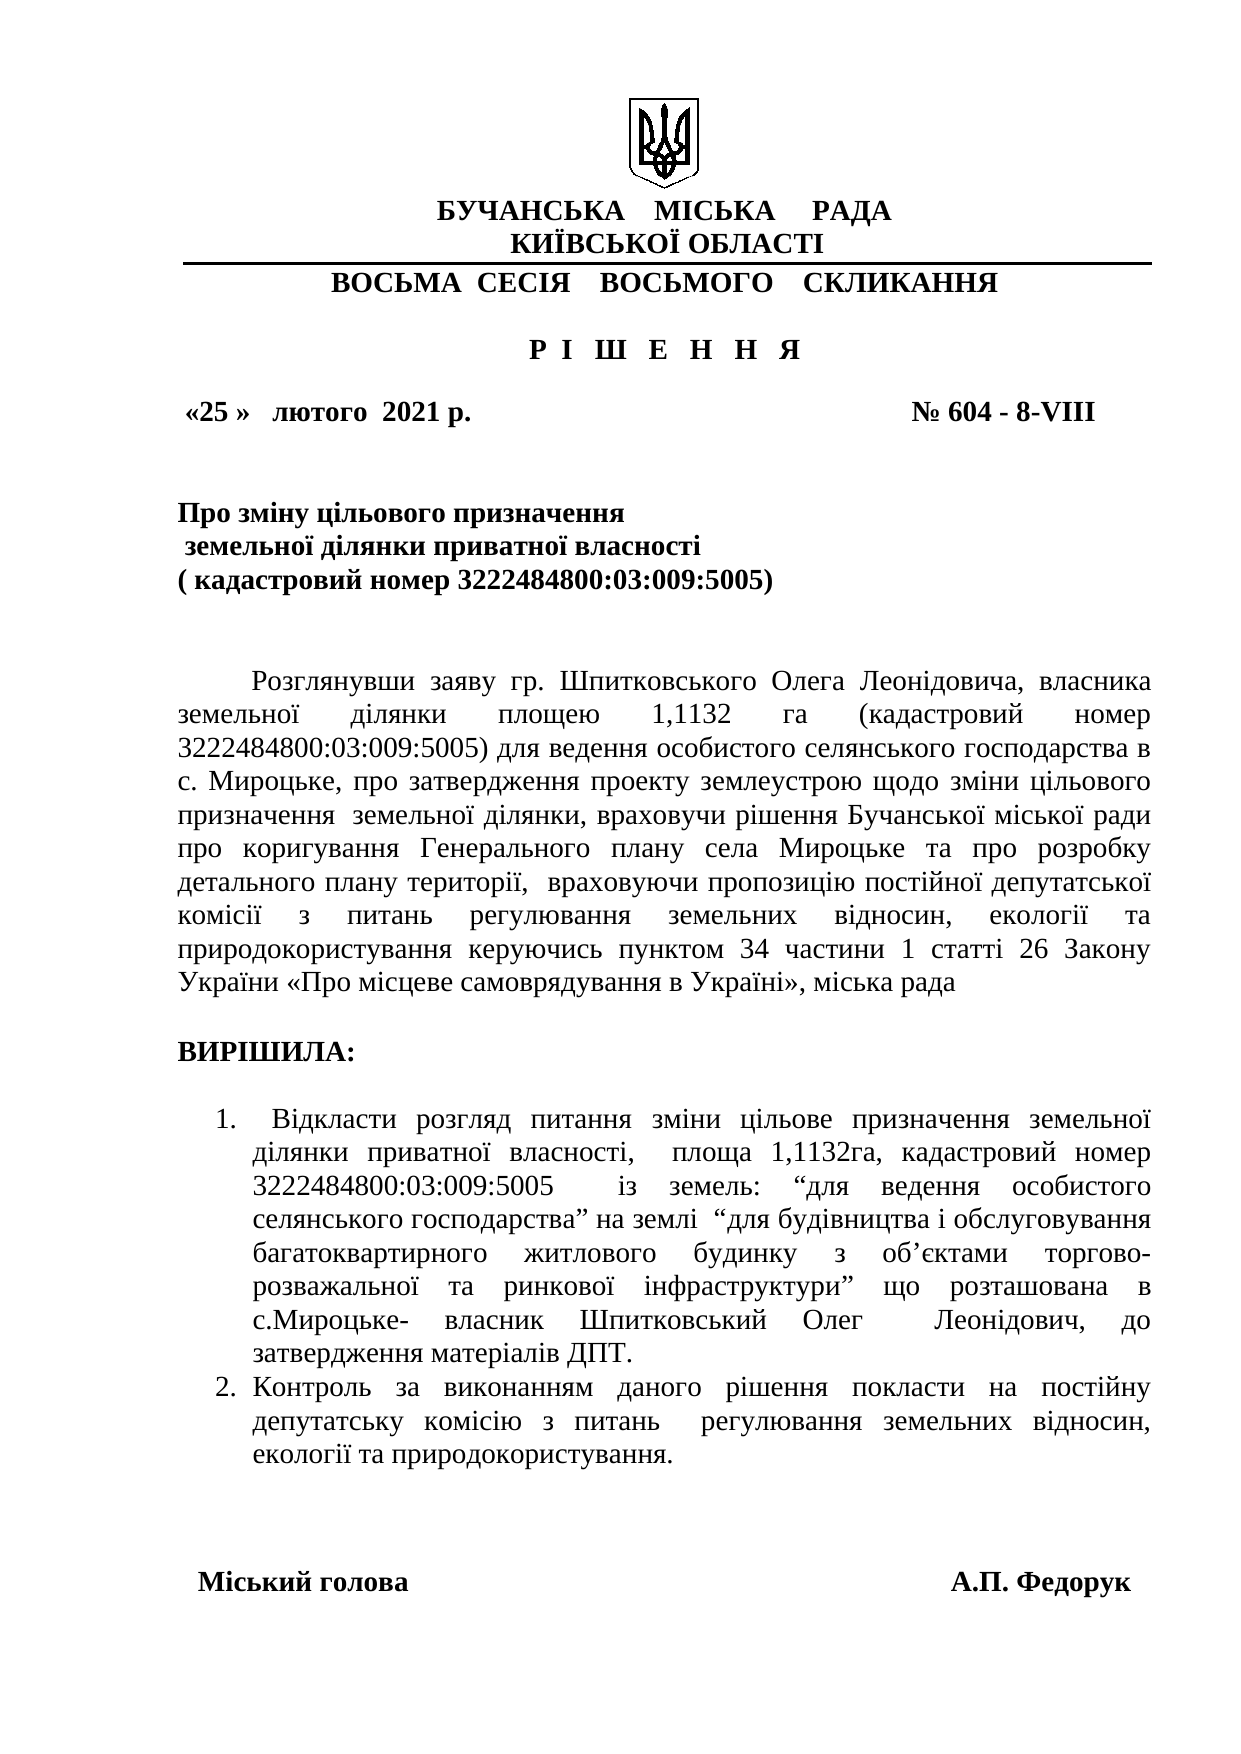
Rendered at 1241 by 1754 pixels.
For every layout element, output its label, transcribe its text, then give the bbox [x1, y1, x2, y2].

list Відкласти розгляд питання зміни цільове призначення земельної ділянки приватної власності, площа 1,1132га, кадастровий номер 3222484800:03:009:5005 із земель: “для ведення особистого селянського господарства” на землі “для будівництва і обслуговування багатоквартирного житлового будинку з об’єктами торгово-розважальної та ринкової інфраструктури” що розташована в с.Мироцьке- власник Шпитковський Олег Леонідович, до затвердження матеріалів ДПТ. [215, 1101, 1152, 1369]
text Р І Ш Е Н Н Я [177, 332, 1152, 366]
list Контроль за виконанням даного рішення покласти на постійну депутатську комісію з питань регулювання земельних відносин, екології та природокористування. [215, 1369, 1152, 1470]
text ( кадастровий номер 3222484800:03:009:5005) [177, 562, 1152, 596]
text «25 » лютого 2021 р. № 604 - 8-VIIІ [177, 394, 1152, 428]
text Міський голова А.П. Федорук [177, 1564, 1152, 1597]
text Розглянувши заяву гр. Шпитковського Олега Леонідовича, власника земельної ділянки площею 1,1132 га (кадастровий номер 3222484800:03:009:5005) для ведення особистого селянського господарства в с. Мироцьке, про затвердження проекту землеустрою щодо зміни цільового призначення земельної ділянки, враховучи рішення Бучанської міської ради про коригування Генерального плану села Мироцьке та про розробку детального плану території, враховуючи пропозицію постійної депутатської комісії з питань регулювання земельних відносин, екології та природокористування керуючись пунктом 34 частини 1 статті 26 Закону України «Про місцеве самоврядування в Україні», міська рада [177, 663, 1152, 998]
text БУЧАНСЬКА МІСЬКА РАДА [177, 193, 1152, 226]
text земельної ділянки приватної власності [177, 528, 1152, 562]
text КИЇВСЬКОЇ ОБЛАСТІ [183, 226, 1152, 262]
text Про зміну цільового призначення [177, 495, 1152, 528]
text ВОСЬМА СЕСІЯ ВОСЬМОГО СКЛИКАННЯ [177, 265, 1152, 298]
text ВИРІШИЛА: [177, 1034, 1152, 1067]
